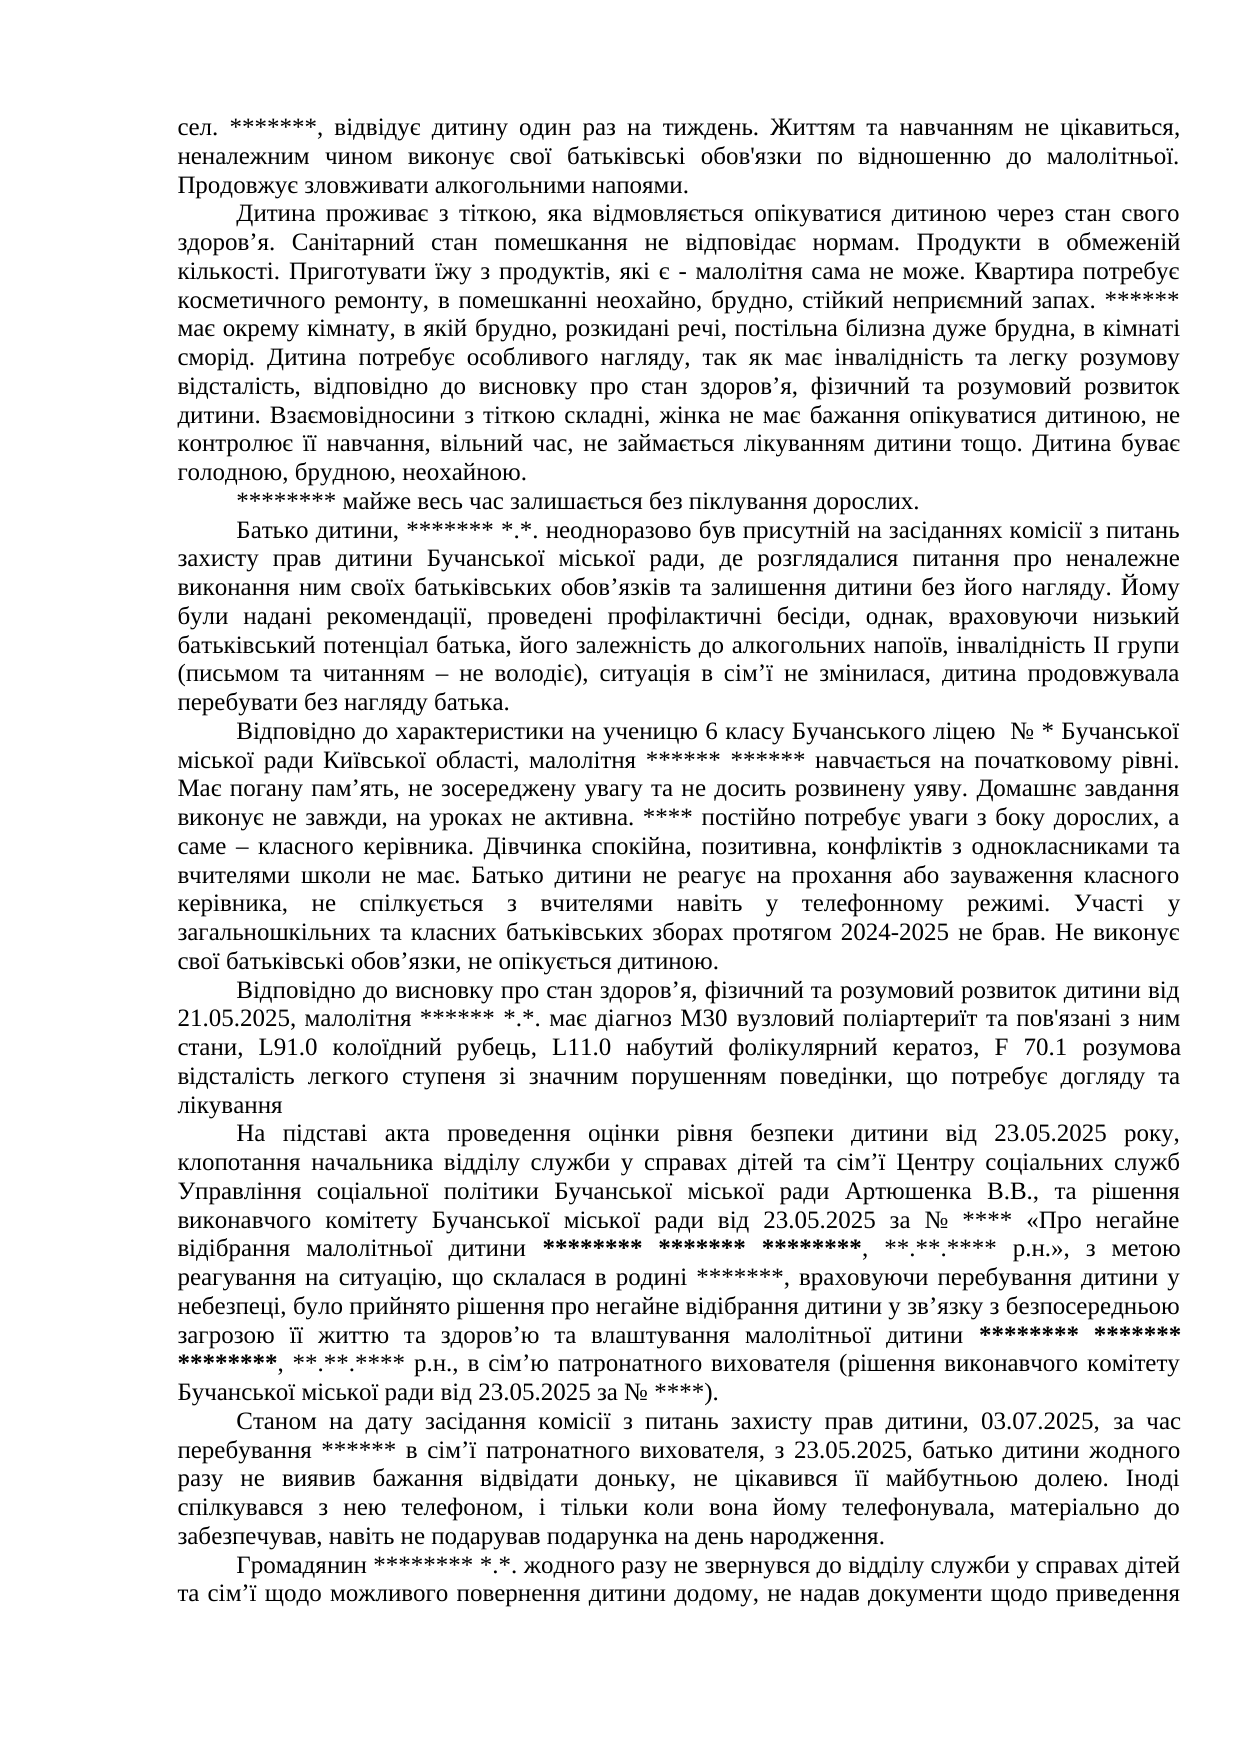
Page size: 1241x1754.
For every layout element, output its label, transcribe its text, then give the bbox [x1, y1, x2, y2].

text Станом на дату засідання комісії з питань захисту прав дитини, 03.07.2025, за час перебування ****** в сім’ї патронатного вихователя, з 23.05.2025, батько дитини жодного разу не виявив бажання відвідати доньку, не цікавився її майбутньою долею. Іноді спілкувався з нею телефоном, і тільки коли вона йому телефонувала, матеріально до забезпечував, навіть не подарував подарунка на день народження. [177, 1406, 1181, 1550]
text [177, 1550, 1181, 1607]
text ******** майже весь час залишається без піклування дорослих. [177, 486, 1181, 515]
text Відповідно до висновку про стан здоров’я, фізичний та розумовий розвиток дитини від 21.05.2025, малолітня ****** *.*. має діагноз М30 вузловий поліартериїт та пов'язані з ним стани, L91.0 колоїдний рубець, L11.0 набутий фолікулярний кератоз, F 70.1 розумова відсталість легкого ступеня зі значним порушенням поведінки, що потребує догляду та лікування [177, 975, 1181, 1118]
text Батько дитини, ******* *.*. неодноразово був присутній на засіданнях комісії з питань захисту прав дитини Бучанської міської ради, де розглядалися питання про неналежне виконання ним своїх батьківських обов’язків та залишення дитини без його нагляду. Йому були надані рекомендації, проведені профілактичні бесіди, однак, враховуючи низький батьківський потенціал батька, його залежність до алкогольних напоїв, інвалідність ІІ групи (письмом та читанням – не володіє), ситуація в сім’ї не змінилася, дитина продовжувала перебувати без нагляду батька. [177, 515, 1181, 716]
text Відповідно до характеристики на ученицю 6 класу Бучанського ліцею № * Бучанської міської ради Київської області, малолітня ****** ****** навчається на початковому рівні. Має погану пам’ять, не зосереджену увагу та не досить розвинену уяву. Домашнє завдання виконує не завжди, на уроках не активна. **** постійно потребує уваги з боку дорослих, а саме – класного керівника. Дівчинка спокійна, позитивна, конфліктів з однокласниками та вчителями школи не має. Батько дитини не реагує на прохання або зауваження класного керівника, не спілкується з вчителями навіть у телефонному режимі. Участі у загальношкільних та класних батьківських зборах протягом 2024-2025 не брав. Не виконує свої батьківські обов’язки, не опікується дитиною. [177, 716, 1181, 975]
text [177, 112, 1181, 198]
text На підставі акта проведення оцінки рівня безпеки дитини від 23.05.2025 року, клопотання начальника відділу служби у справах дітей та сім’ї Центру соціальних служб Управління соціальної політики Бучанської міської ради Артюшенка В.В., та рішення виконавчого комітету Бучанської міської ради від 23.05.2025 за № **** «Про негайне відібрання малолітньої дитини ******** ******* ********, **.**.**** р.н.», з метою реагування на ситуацію, що склалася в родині *******, враховуючи перебування дитини у небезпеці, було прийнято рішення про негайне відібрання дитини у зв’язку з безпосередньою загрозою її життю та здоров’ю та влаштування малолітньої дитини ******** ******* ********, **.**.**** р.н., в сім’ю патронатного вихователя (рішення виконавчого комітету Бучанської міської ради від 23.05.2025 за № ****). [177, 1118, 1181, 1406]
text Дитина проживає з тіткою, яка відмовляється опікуватися дитиною через стан свого здоров’я. Санітарний стан помешкання не відповідає нормам. Продукти в обмеженій кількості. Приготувати їжу з продуктів, які є - малолітня сама не може. Квартира потребує косметичного ремонту, в помешканні неохайно, брудно, стійкий неприємний запах. ****** має окрему кімнату, в якій брудно, розкидані речі, постільна білизна дуже брудна, в кімнаті сморід. Дитина потребує особливого нагляду, так як має інвалідність та легку розумову відсталість, відповідно до висновку про стан здоров’я, фізичний та розумовий розвиток дитини. Взаємовідносини з тіткою складні, жінка не має бажання опікуватися дитиною, не контролює її навчання, вільний час, не займається лікуванням дитини тощо. Дитина буває голодною, брудною, неохайною. [177, 198, 1181, 486]
